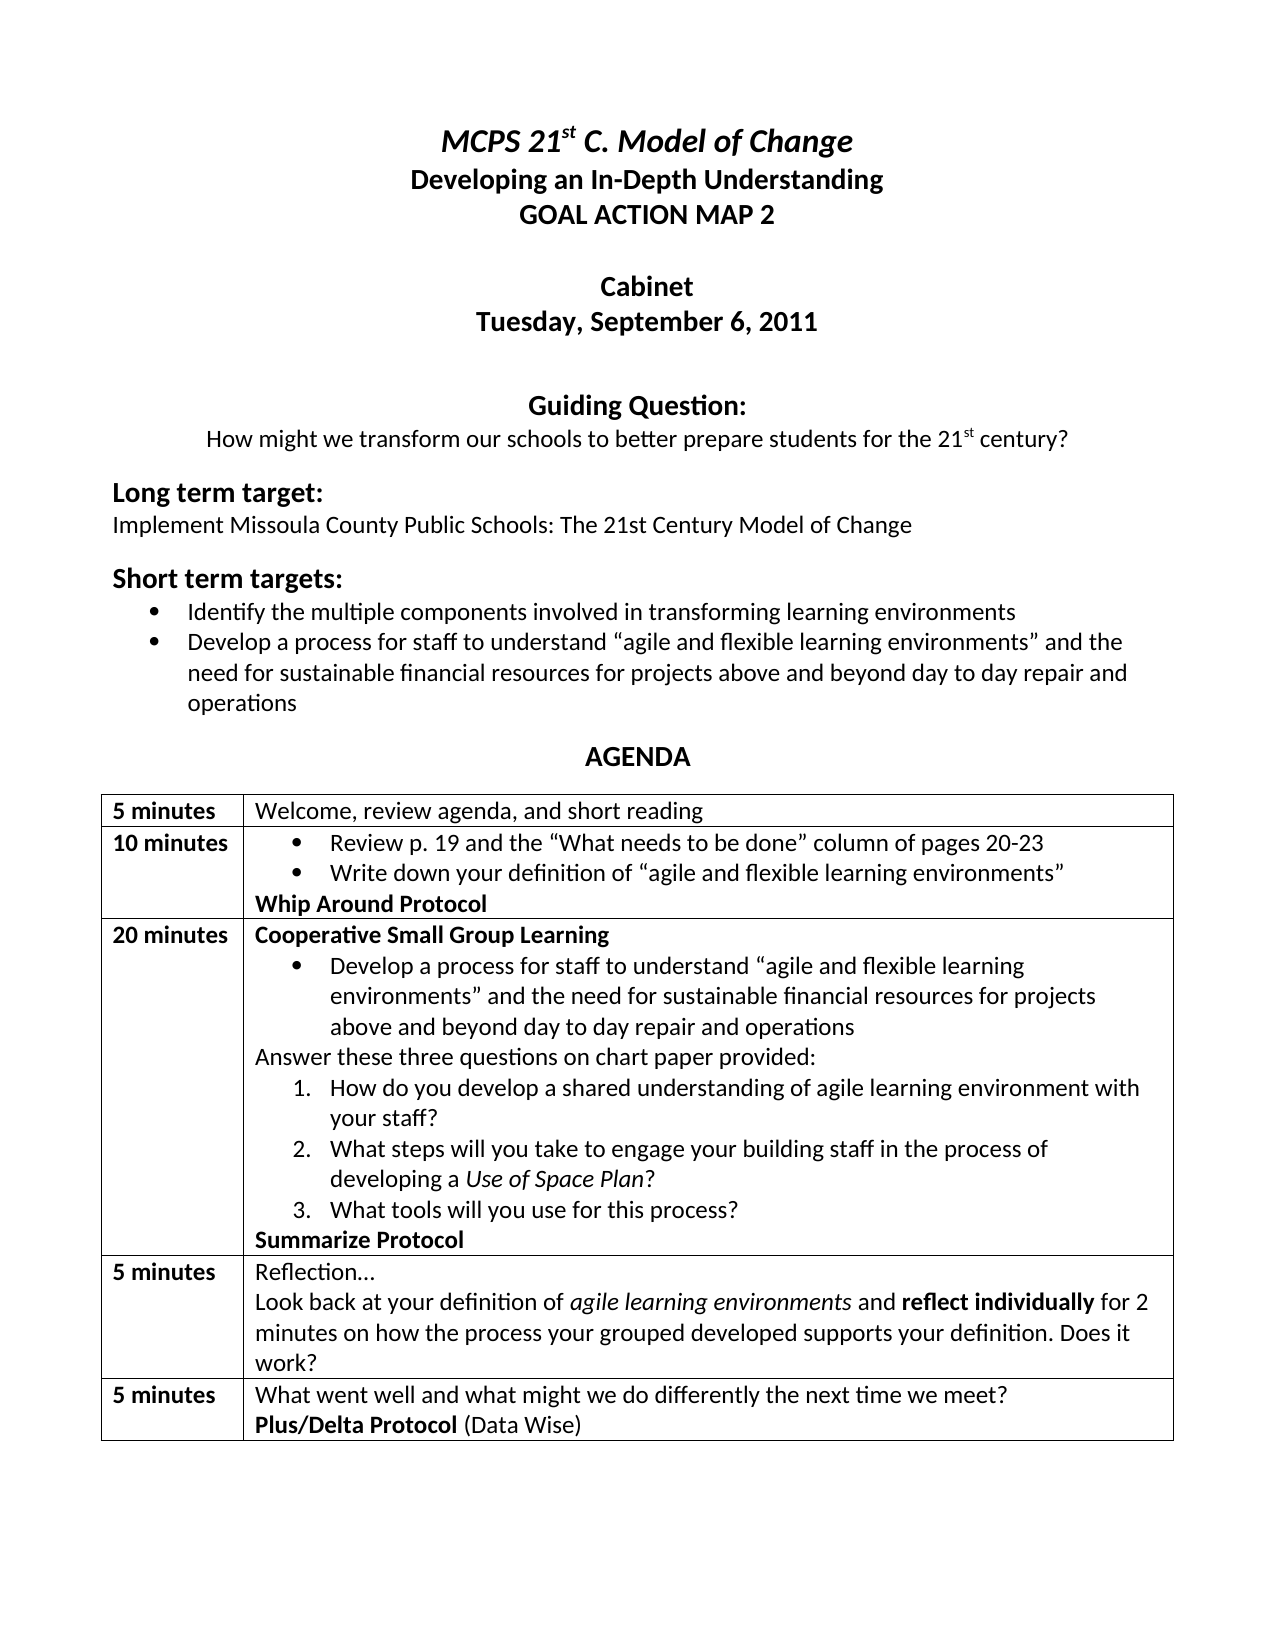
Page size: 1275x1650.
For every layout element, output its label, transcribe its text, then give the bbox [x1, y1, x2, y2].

text Long term target: [112, 474, 1162, 509]
table_header 5 minutes [102, 795, 243, 826]
table_cell Cooperative Small Group Learning Develop a process for staff to understand “agile and flexible learning environments” and the need for sustainable financial resources for projects above and beyond day to day repair and operations Answer these three questions on chart paper provided: How do you develop a shared understanding of agile learning environment with your staff? What steps will you take to engage your building staff in the process of developing a Use of Space Plan? What tools will you use for this process? Summarize Protocol [244, 919, 1173, 1255]
text Short term targets: [112, 560, 1162, 596]
list Develop a process for staff to understand “agile and flexible learning environments” and the need for sustainable financial resources for projects above and beyond day to day repair and operations [150, 626, 1162, 718]
table_cell Review p. 19 and the “What needs to be done” column of pages 20-23 Write down your definition of “agile and flexible learning environments” Whip Around Protocol [244, 827, 1173, 918]
text How might we transform our schools to better prepare students for the 21st century? [112, 423, 1162, 453]
table_cell 20 minutes [102, 919, 243, 1255]
table_cell 5 minutes [102, 1256, 243, 1378]
table_cell What went well and what might we do differently the next time we meet? Plus/Delta Protocol (Data Wise) [244, 1379, 1173, 1440]
text AGENDA [112, 738, 1162, 774]
text Guiding Question: [112, 387, 1162, 423]
table_header Welcome, review agenda, and short reading [244, 795, 1173, 826]
table_cell 5 minutes [102, 1379, 243, 1440]
table_cell 10 minutes [102, 827, 243, 918]
table_cell Reflection… Look back at your definition of agile learning environments and reflect individually for 2 minutes on how the process your grouped developed supports your definition. Does it work? [244, 1256, 1173, 1378]
list Identify the multiple components involved in transforming learning environments [150, 596, 1162, 626]
text Implement Missoula County Public Schools: The 21st Century Model of Change [112, 509, 1162, 540]
